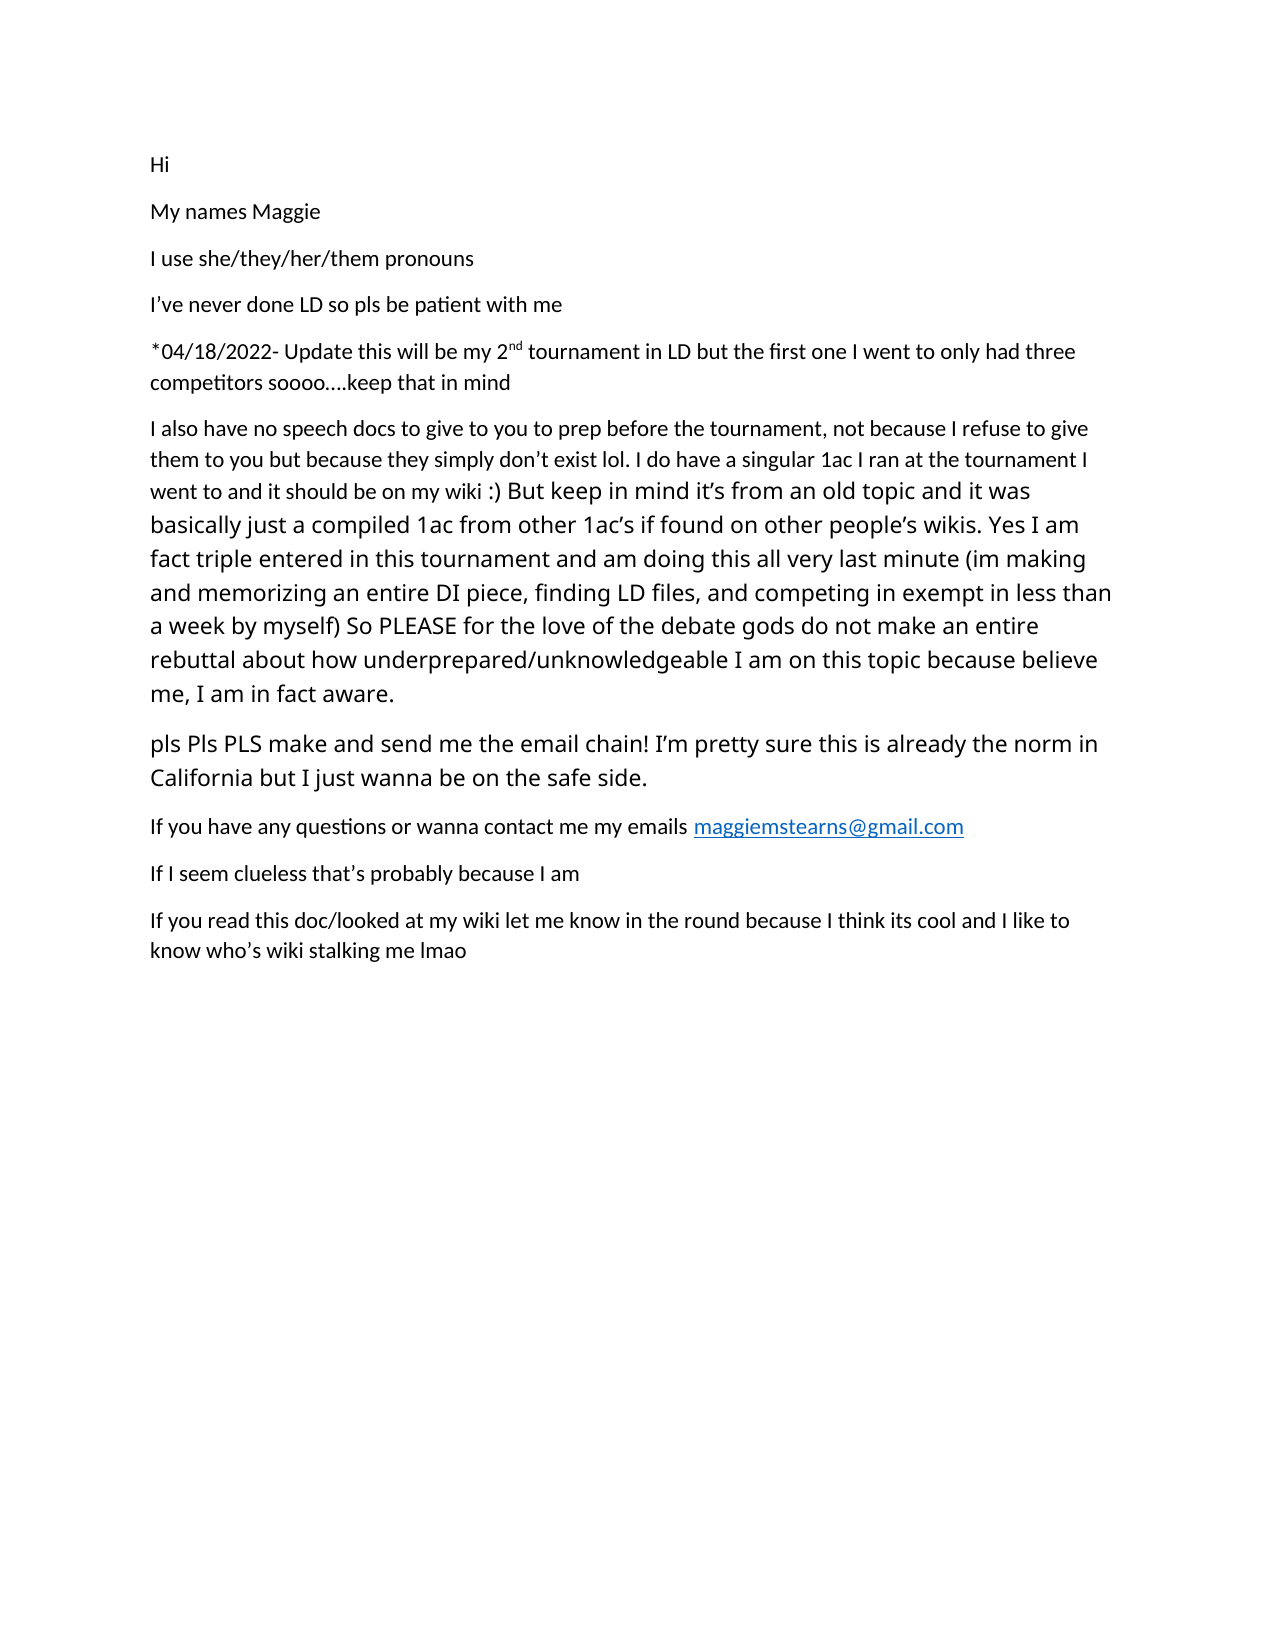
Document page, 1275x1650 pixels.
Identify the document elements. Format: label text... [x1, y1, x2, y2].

text I use she/they/her/them pronouns [150, 244, 1125, 272]
text pls Pls PLS make and send me the email chain! I’m pretty sure this is already the norm in California but I just wanna be on the safe side. [150, 728, 1125, 793]
text I also have no speech docs to give to you to prep before the tournament, not because I refuse to give them to you but because they simply don’t exist lol. I do have a singular 1ac I ran at the tournament I went to and it should be on my wiki :) But keep in mind it’s from an old topic and it was basically just a compiled 1ac from other 1ac’s if found on other people’s wikis. Yes I am fact triple entered in this tournament and am doing this all very last minute (im making and memorizing an entire DI piece, finding LD files, and competing in exempt in less than a week by myself) So PLEASE for the love of the debate gods do not make an entire rebuttal about how underprepared/unknowledgeable I am on this topic because believe me, I am in fact aware. [150, 414, 1125, 709]
text If I seem clueless that’s probably because I am [150, 859, 1125, 887]
text Hi [150, 150, 1125, 178]
text My names Maggie [150, 197, 1125, 225]
text If you have any questions or wanna contact me my emails maggiemstearns@gmail.com [150, 812, 1125, 840]
text *04/18/2022- Update this will be my 2nd tournament in LD but the first one I went to only had three competitors soooo….keep that in mind [150, 337, 1125, 396]
text I’ve never done LD so pls be patient with me [150, 291, 1125, 319]
text If you read this doc/looked at my wiki let me know in the round because I think its cool and I like to know who’s wiki stalking me lmao [150, 906, 1125, 964]
